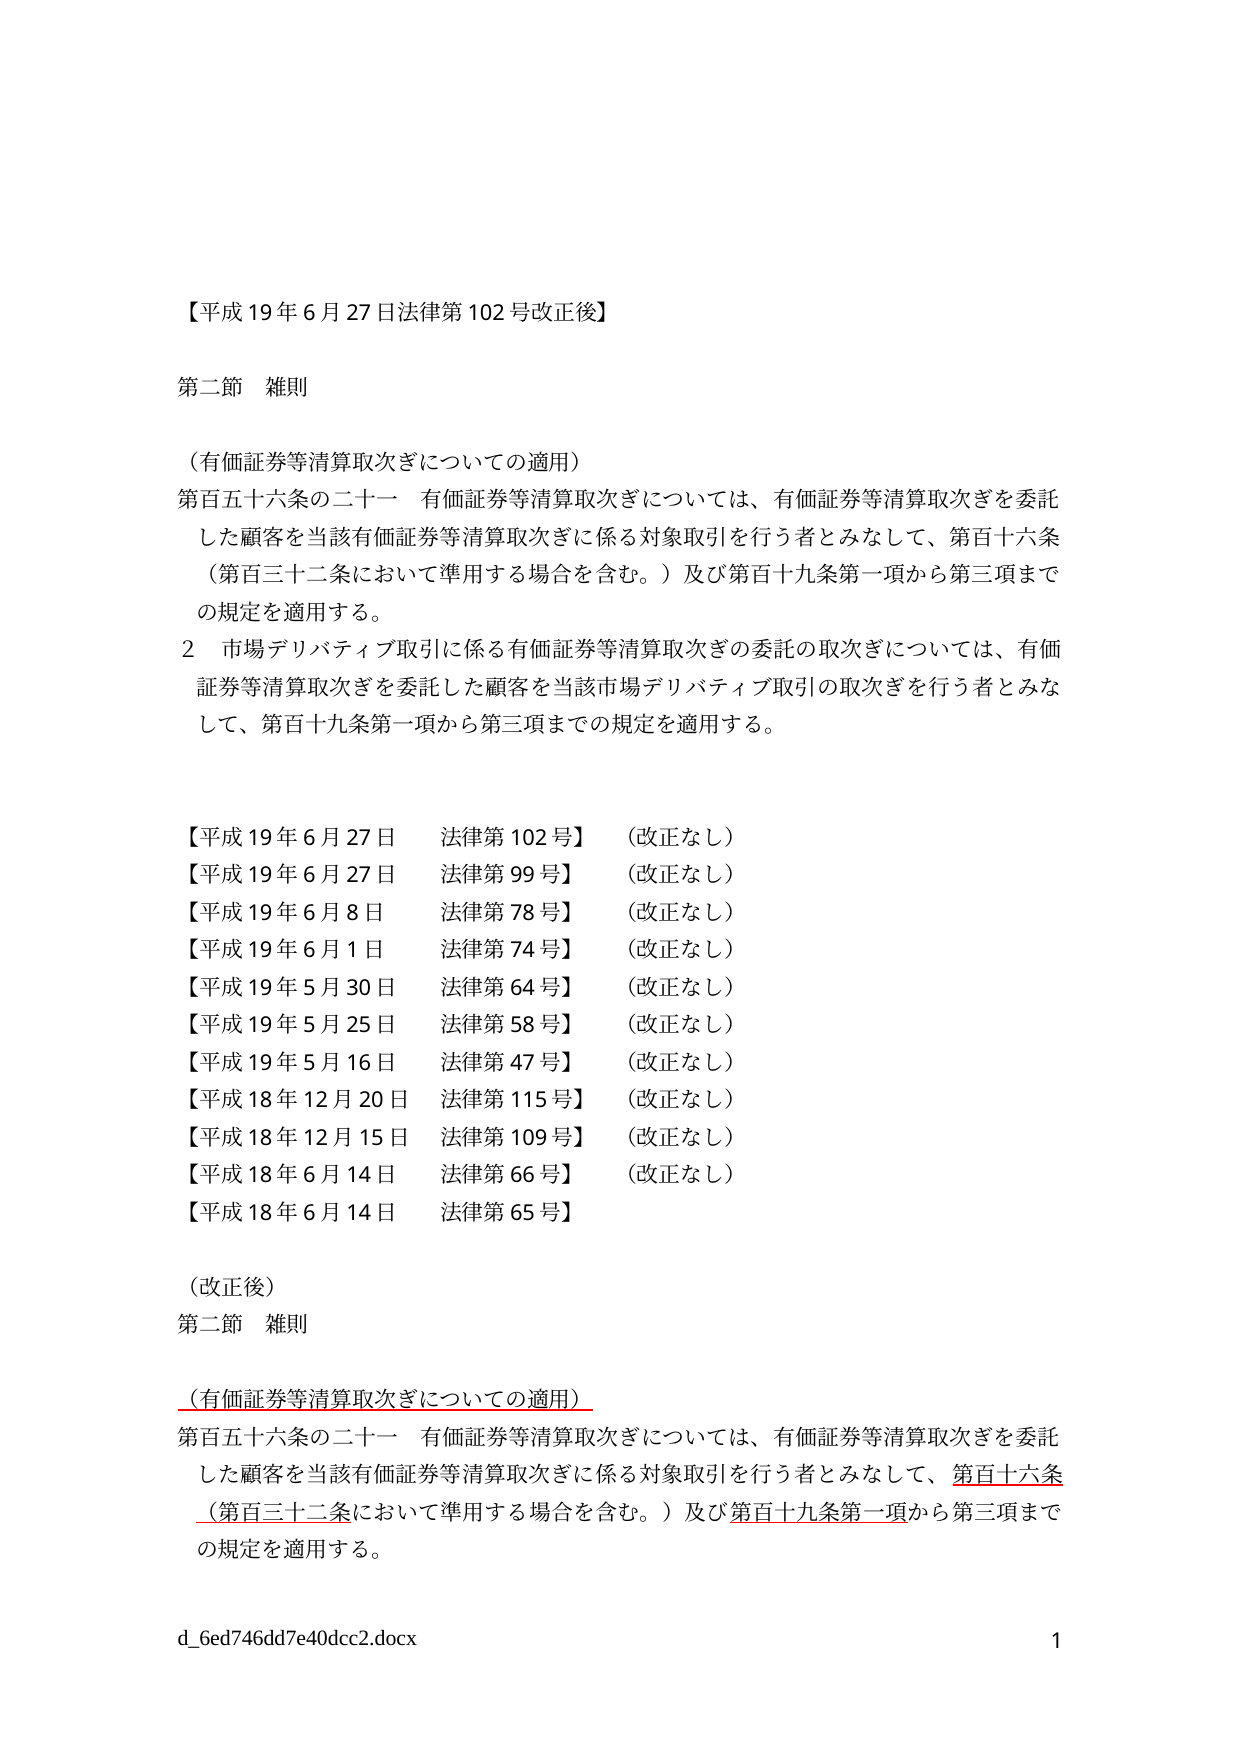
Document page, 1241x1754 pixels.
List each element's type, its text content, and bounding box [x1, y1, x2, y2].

text 第二節 雑則 [177, 367, 1063, 404]
text 【平成18年12月20日 法律第115号】 （改正なし） [177, 1079, 1063, 1117]
text 【平成19年5月25日 法律第58号】 （改正なし） [177, 1004, 1063, 1042]
text （有価証券等清算取次ぎについての適用） [177, 1379, 1063, 1417]
text 【平成18年6月14日 法律第66号】 （改正なし） [177, 1154, 1063, 1192]
text 【平成19年5月30日 法律第64号】 （改正なし） [177, 967, 1063, 1004]
text 第百五十六条の二十一 有価証券等清算取次ぎについては、有価証券等清算取次ぎを委託した顧客を当該有価証券等清算取次ぎに係る対象取引を行う者とみなして、第百十六条（第百三十二条において準用する場合を含む。）及び第百十九条第一項から第三項までの規定を適用する。 [177, 479, 1063, 629]
text 【平成19年6月8日 法律第78号】 （改正なし） [177, 892, 1063, 929]
text ２ 市場デリバティブ取引に係る有価証券等清算取次ぎの委託の取次ぎについては、有価証券等清算取次ぎを委託した顧客を当該市場デリバティブ取引の取次ぎを行う者とみなして、第百十九条第一項から第三項までの規定を適用する。 [177, 629, 1063, 742]
text 【平成19年6月27日 法律第102号】 （改正なし） [177, 817, 1063, 854]
text （改正後） [177, 1267, 1063, 1304]
text 第百五十六条の二十一 有価証券等清算取次ぎについては、有価証券等清算取次ぎを委託した顧客を当該有価証券等清算取次ぎに係る対象取引を行う者とみなして、第百十六条（第百三十二条において準用する場合を含む。）及び第百十九条第一項から第三項までの規定を適用する。 [177, 1417, 1063, 1567]
text 第二節 雑則 [177, 1304, 1063, 1342]
text 【平成19年6月1日 法律第74号】 （改正なし） [177, 929, 1063, 967]
text （有価証券等清算取次ぎについての適用） [177, 442, 1063, 479]
text 【平成19年5月16日 法律第47号】 （改正なし） [177, 1042, 1063, 1079]
text 【平成18年12月15日 法律第109号】 （改正なし） [177, 1117, 1063, 1154]
text 【平成19年6月27日法律第102号改正後】 [177, 292, 1063, 329]
text 【平成18年6月14日 法律第65号】 [177, 1192, 1063, 1229]
text 【平成19年6月27日 法律第99号】 （改正なし） [177, 854, 1063, 892]
